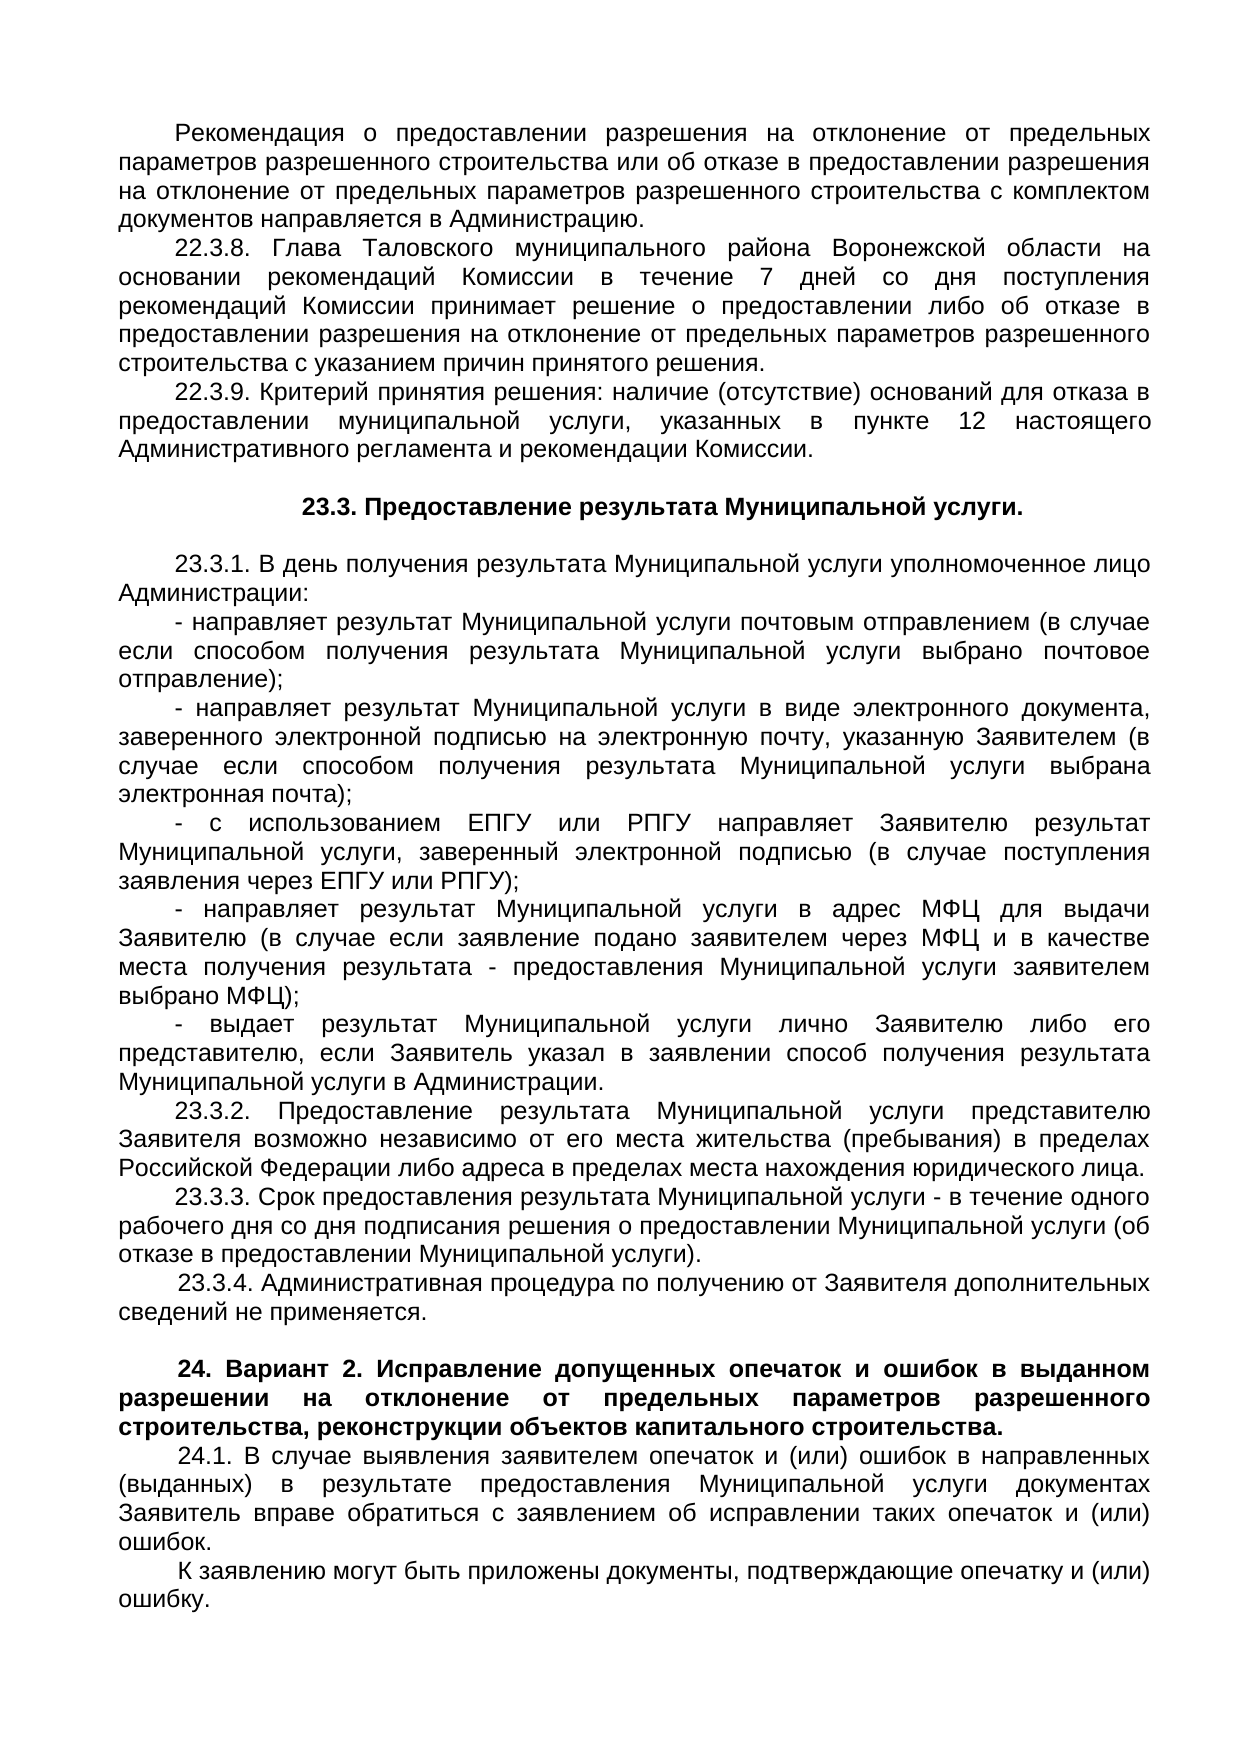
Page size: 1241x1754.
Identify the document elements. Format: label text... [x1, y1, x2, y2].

text 24.1. В случае выявления заявителем опечаток и (или) ошибок в направленных (выданных) в результате предоставления Муниципальной услуги документах Заявитель вправе обратиться с заявлением об исправлении таких опечаток и (или) ошибок. [118, 1441, 1152, 1556]
text 24. Вариант 2. Исправление допущенных опечаток и ошибок в выданном разрешении на отклонение от предельных параметров разрешенного строительства, реконструкции объектов капитального строительства. [118, 1354, 1152, 1441]
text Рекомендация о предоставлении разрешения на отклонение от предельных параметров разрешенного строительства или об отказе в предоставлении разрешения на отклонение от предельных параметров разрешенного строительства с комплектом документов направляется в Администрацию. [118, 118, 1152, 233]
text - направляет результат Муниципальной услуги почтовым отправлением (в случае если способом получения результата Муниципальной услуги выбрано почтовое отправление); [118, 607, 1152, 693]
text 23.3.2. Предоставление результата Муниципальной услуги представителю Заявителя возможно независимо от его места жительства (пребывания) в пределах Российской Федерации либо адреса в пределах места нахождения юридического лица. [118, 1096, 1152, 1182]
text - направляет результат Муниципальной услуги в адрес МФЦ для выдачи Заявителю (в случае если заявление подано заявителем через МФЦ и в качестве места получения результата - предоставления Муниципальной услуги заявителем выбрано МФЦ); [118, 894, 1152, 1009]
text 22.3.8. Глава Таловского муниципального района Воронежской области на основании рекомендаций Комиссии в течение 7 дней со дня поступления рекомендаций Комиссии принимает решение о предоставлении либо об отказе в предоставлении разрешения на отклонение от предельных параметров разрешенного строительства с указанием причин принятого решения. [118, 233, 1152, 377]
text 23.3.3. Срок предоставления результата Муниципальной услуги - в течение одного рабочего дня со дня подписания решения о предоставлении Муниципальной услуги (об отказе в предоставлении Муниципальной услуги). [118, 1182, 1152, 1268]
text К заявлению могут быть приложены документы, подтверждающие опечатку и (или) ошибку. [118, 1556, 1152, 1613]
text - направляет результат Муниципальной услуги в виде электронного документа, заверенного электронной подписью на электронную почту, указанную Заявителем (в случае если способом получения результата Муниципальной услуги выбрана электронная почта); [118, 693, 1152, 808]
text - выдает результат Муниципальной услуги лично Заявителю либо его представителю, если Заявитель указал в заявлении способ получения результата Муниципальной услуги в Администрации. [118, 1009, 1152, 1096]
text 23.3. Предоставление результата Муниципальной услуги. [118, 492, 1152, 521]
text 23.3.1. В день получения результата Муниципальной услуги уполномоченное лицо Администрации: [118, 549, 1152, 607]
text 23.3.4. Административная процедура по получению от Заявителя дополнительных сведений не применяется. [118, 1268, 1152, 1326]
text 22.3.9. Критерий принятия решения: наличие (отсутствие) оснований для отказа в предоставлении муниципальной услуги, указанных в пункте 12 настоящего Административного регламента и рекомендации Комиссии. [118, 377, 1152, 463]
text - с использованием ЕПГУ или РПГУ направляет Заявителю результат Муниципальной услуги, заверенный электронной подписью (в случае поступления заявления через ЕПГУ или РПГУ); [118, 808, 1152, 894]
